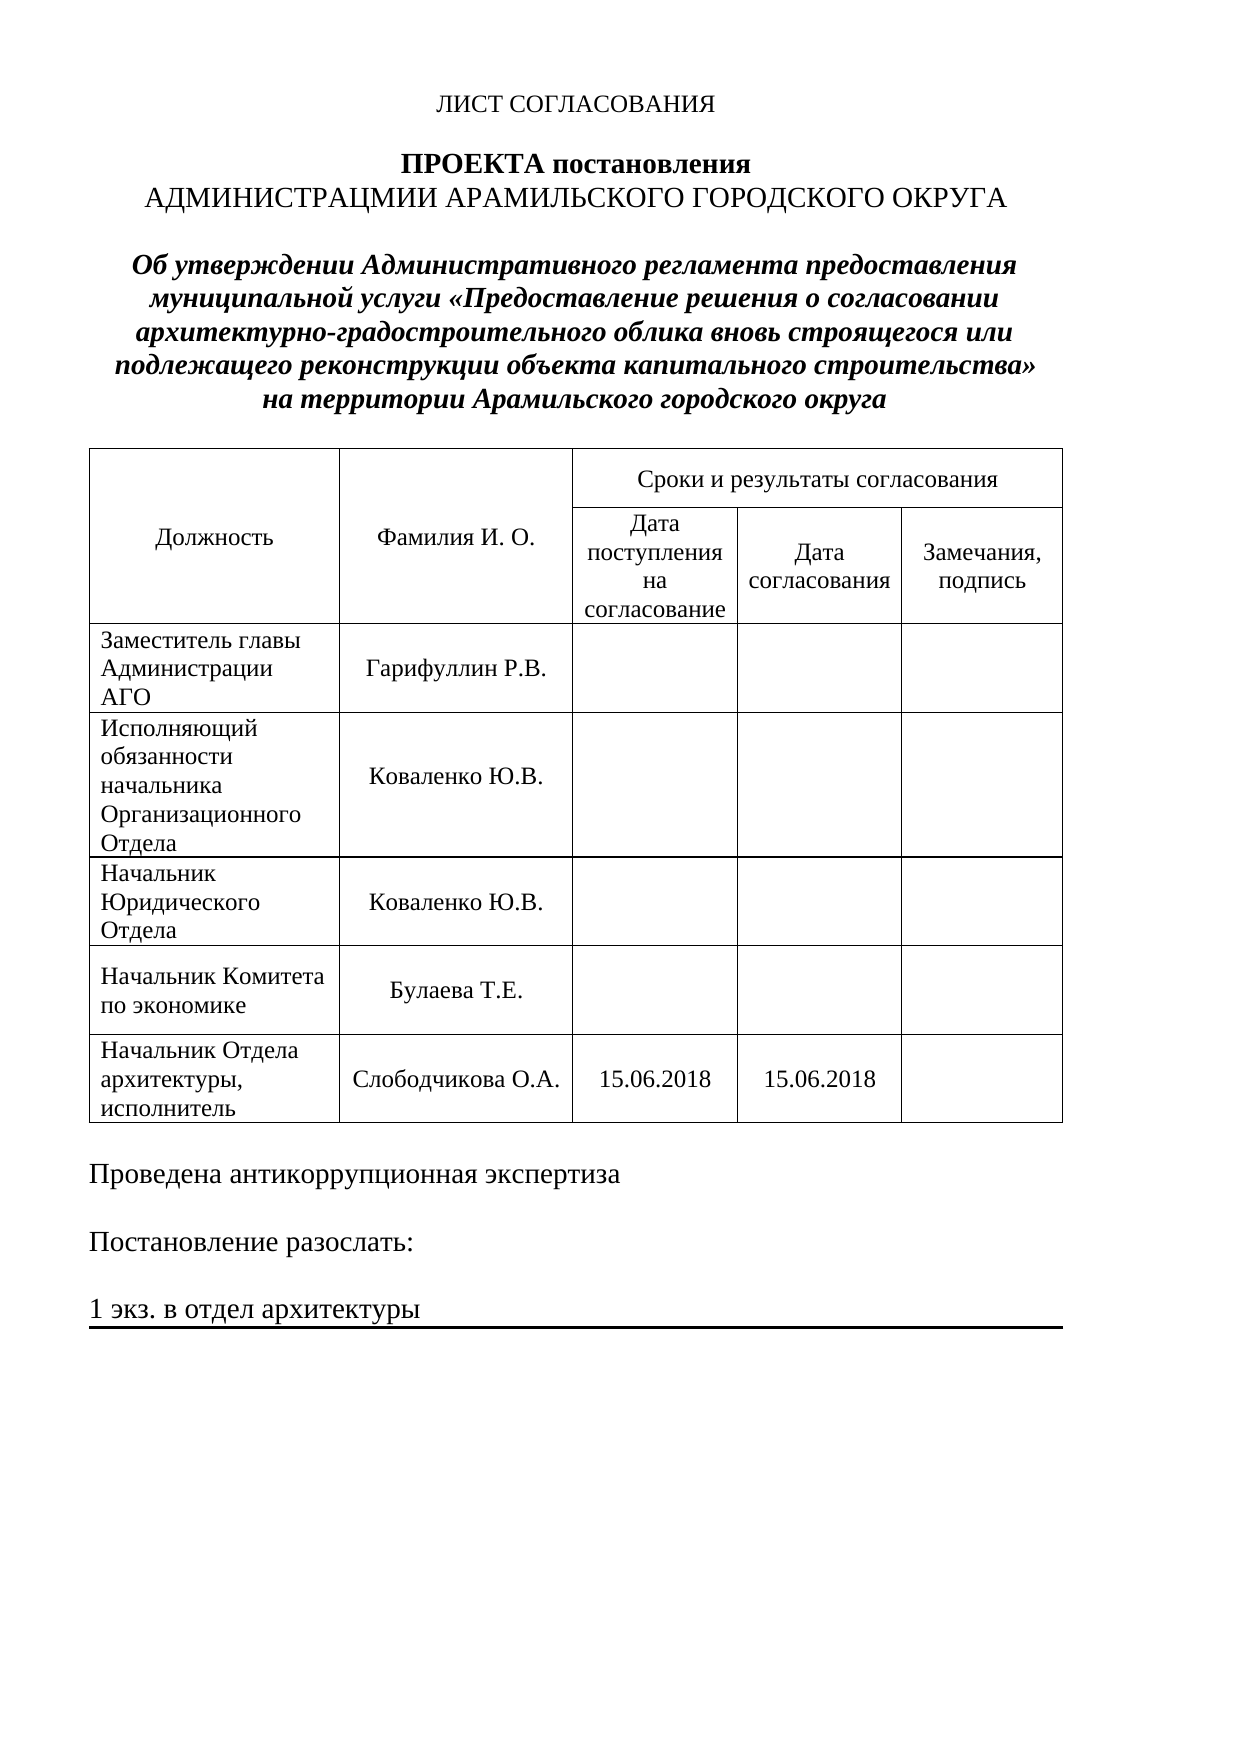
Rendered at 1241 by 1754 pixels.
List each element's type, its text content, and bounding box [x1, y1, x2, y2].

table_cell [738, 713, 901, 856]
table_cell Слободчикова О.А. [340, 1035, 572, 1122]
table_cell Дата согласования [738, 508, 901, 623]
text ЛИСТ СОГЛАСОВАНИЯ [89, 89, 1063, 117]
table_cell Начальник Отдела архитектуры, исполнитель [90, 1035, 339, 1122]
table_cell Начальник Комитета по экономике [90, 946, 339, 1033]
table_cell [738, 624, 901, 712]
table_cell [573, 624, 737, 712]
table_cell [902, 858, 1062, 945]
table_cell Заместитель главы Администрации АГО [90, 624, 339, 712]
table_cell [573, 858, 737, 945]
text Об утверждении Административного регламента предоставления муниципальной услуги «Предоставление решения о согласовании архитектурно-градостроительного облика вновь строящегося или подлежащего реконструкции объекта капитального строительства» [89, 247, 1063, 381]
table_cell Замечания, подпись [902, 508, 1062, 623]
text Проведена антикоррупционная экспертиза [89, 1157, 1063, 1190]
table_header Должность [90, 449, 339, 623]
table_cell Дата поступления на согласование [573, 508, 737, 623]
text ПРОЕКТА постановления [89, 146, 1063, 180]
text 1 экз. в отдел архитектуры [89, 1291, 1063, 1326]
table_cell [902, 713, 1062, 856]
table_header Фамилия И. О. [340, 449, 572, 623]
table_cell [902, 946, 1062, 1033]
table_cell [573, 713, 737, 856]
text АДМИНИСТРАЦМИИ АРАМИЛЬСКОГО ГОРОДСКОГО ОКРУГА [89, 180, 1063, 213]
table_cell Коваленко Ю.В. [340, 858, 572, 945]
table_cell Начальник Юридического Отдела [90, 858, 339, 945]
table_cell Гарифуллин Р.В. [340, 624, 572, 712]
table_cell [902, 1035, 1062, 1122]
table_cell Коваленко Ю.В. [340, 713, 572, 856]
table_cell [738, 946, 901, 1033]
table_cell [902, 624, 1062, 712]
text на территории Арамильского городского округа [89, 381, 1063, 414]
table_cell 15.06.2018 [573, 1035, 737, 1122]
table_cell 15.06.2018 [738, 1035, 901, 1122]
text Постановление разослать: [89, 1224, 1063, 1257]
table_header Сроки и результаты согласования [573, 449, 1062, 507]
table_cell [573, 946, 737, 1033]
table_cell Булаева Т.Е. [340, 946, 572, 1033]
table_cell [738, 858, 901, 945]
table_cell Исполняющий обязанности начальника Организационного Отдела [90, 713, 339, 856]
